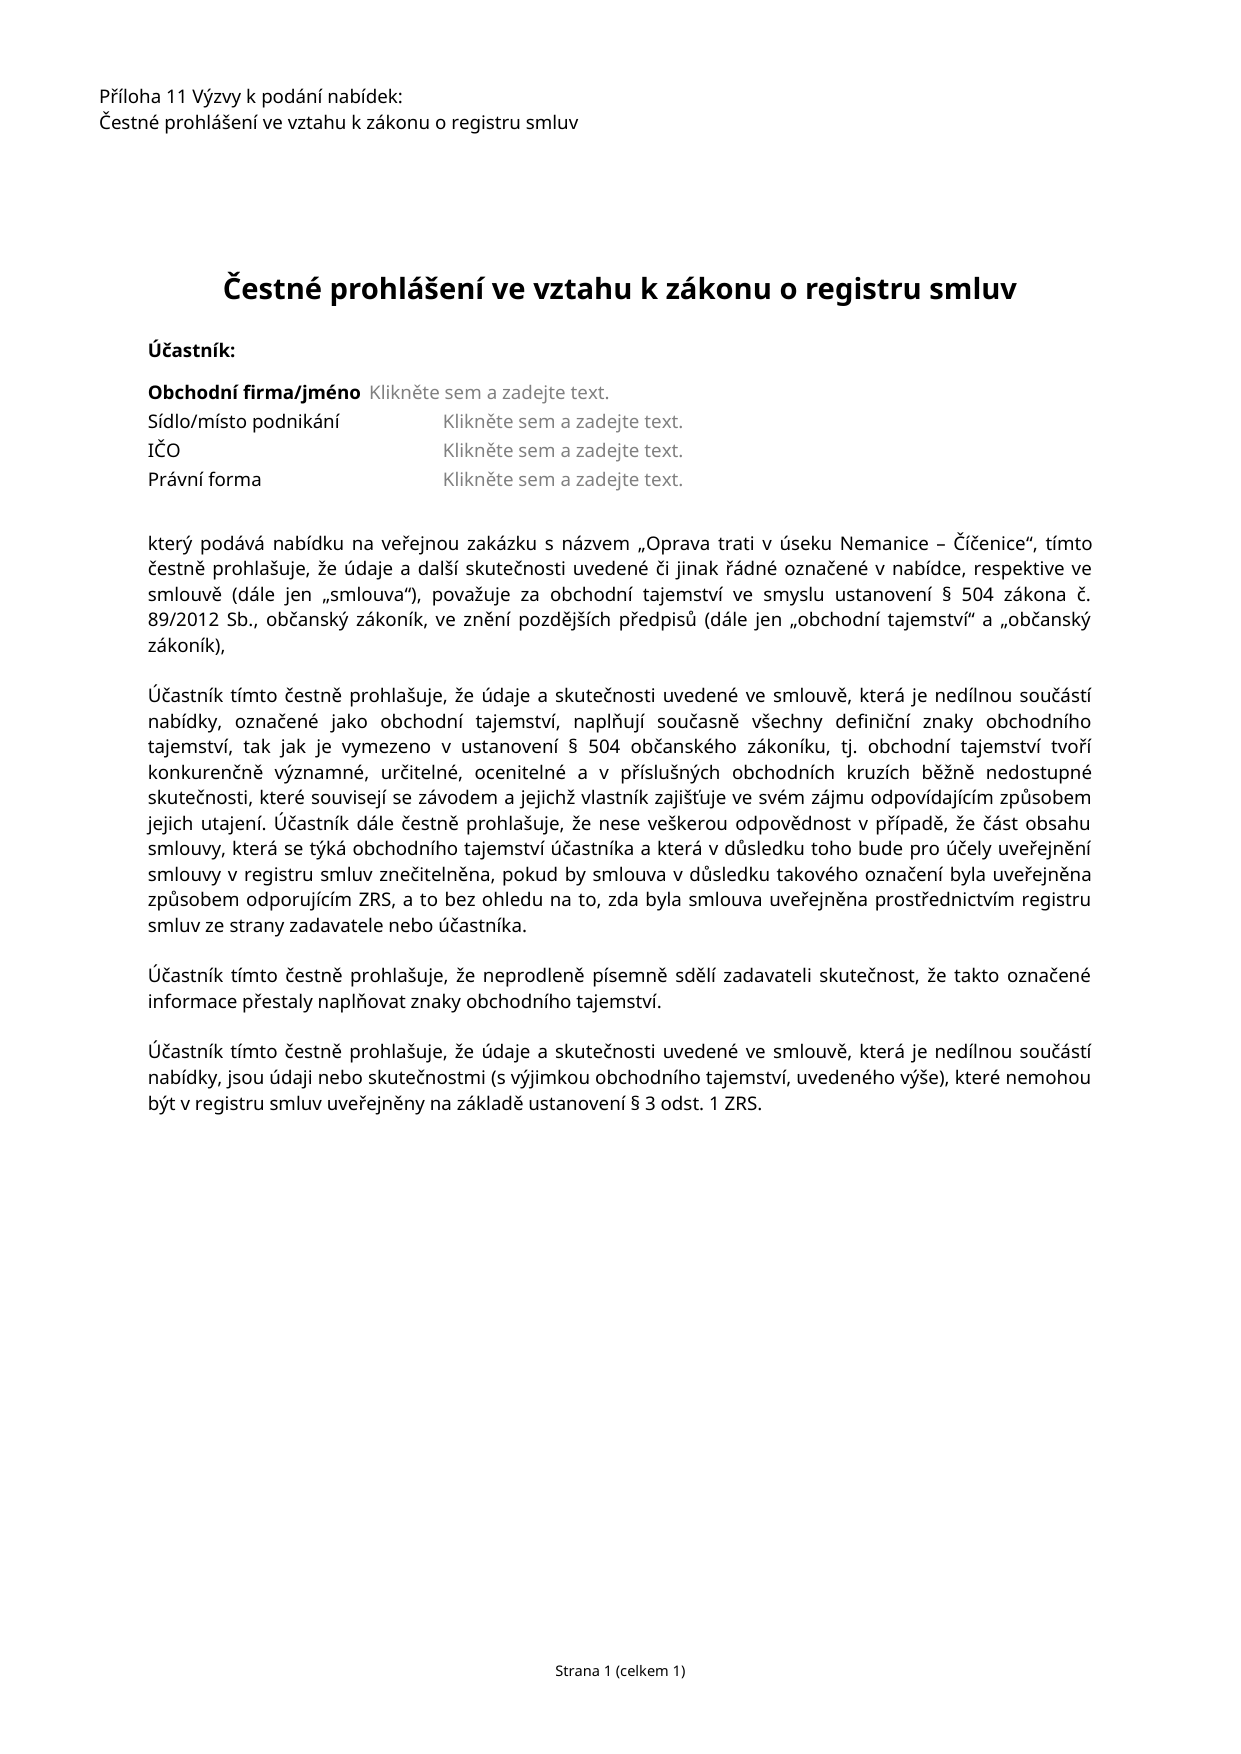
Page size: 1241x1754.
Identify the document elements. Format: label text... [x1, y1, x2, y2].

text Obchodní firma/jméno [148, 376, 1093, 405]
text který podává nabídku na veřejnou zakázku s názvem „“, tímto čestně prohlašuje, že údaje a další skutečnosti uvedené či jinak řádné označené v nabídce, respektive ve smlouvě (dále jen „smlouva“), považuje za obchodní tajemství ve smyslu ustanovení § 504 zákona č. 89/2012 Sb., občanský zákoník, ve znění pozdějších předpisů (dále jen „obchodní tajemství“ a „občanský zákoník), [148, 530, 1093, 658]
text Právní forma [148, 463, 1093, 492]
text Účastník: [148, 333, 1093, 364]
text Účastník tímto čestně prohlašuje, že neprodleně písemně sdělí zadavateli skutečnost, že takto označené informace přestaly naplňovat znaky obchodního tajemství. [148, 963, 1093, 1014]
text Účastník tímto čestně prohlašuje, že údaje a skutečnosti uvedené ve smlouvě, která je nedílnou součástí nabídky, označené jako obchodní tajemství, naplňují současně všechny definiční znaky obchodního tajemství, tak jak je vymezeno v ustanovení § 504 občanského zákoníku, tj. obchodní tajemství tvoří konkurenčně významné, určitelné, ocenitelné a v příslušných obchodních kruzích běžně nedostupné skutečnosti, které souvisejí se závodem a jejichž vlastník zajišťuje ve svém zájmu odpovídajícím způsobem jejich utajení. Účastník dále čestně prohlašuje, že nese veškerou odpovědnost v případě, že část obsahu smlouvy, která se týká obchodního tajemství účastníka a která v důsledku toho bude pro účely uveřejnění smlouvy v registru smluv znečitelněna, pokud by smlouva v důsledku takového označení byla uveřejněna způsobem odporujícím ZRS, a to bez ohledu na to, zda byla smlouva uveřejněna prostřednictvím registru smluv ze strany zadavatele nebo účastníka. [148, 683, 1093, 938]
text IČO [148, 434, 1093, 463]
title Čestné prohlášení ve vztahu k zákonu o registru smluv [148, 268, 1093, 308]
text Účastník tímto čestně prohlašuje, že údaje a skutečnosti uvedené ve smlouvě, která je nedílnou součástí nabídky, jsou údaji nebo skutečnostmi (s výjimkou obchodního tajemství, uvedeného výše), které nemohou být v registru smluv uveřejněny na základě ustanovení § 3 odst. 1 ZRS. [148, 1039, 1093, 1115]
text Sídlo/místo podnikání [148, 405, 1093, 434]
